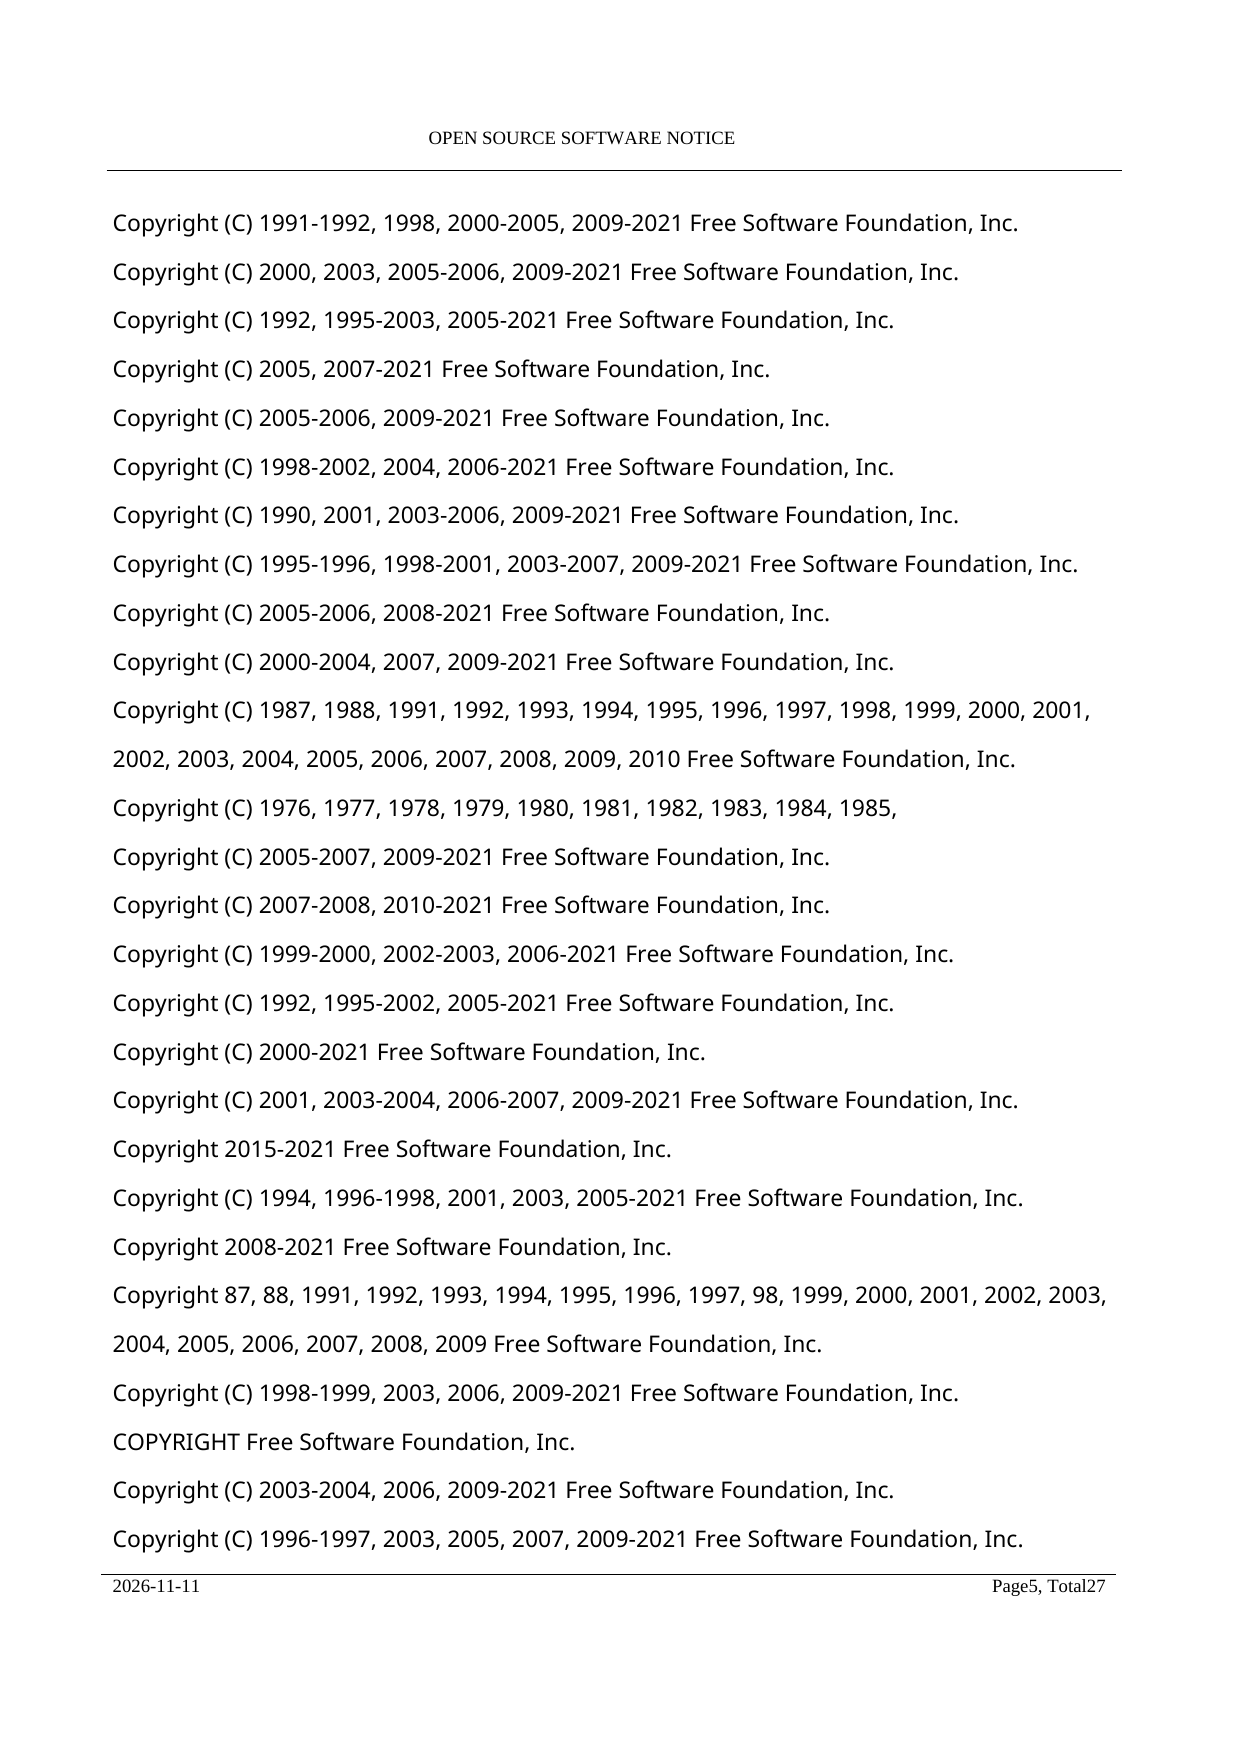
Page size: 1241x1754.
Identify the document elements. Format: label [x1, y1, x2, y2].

text [112, 206, 1128, 1555]
